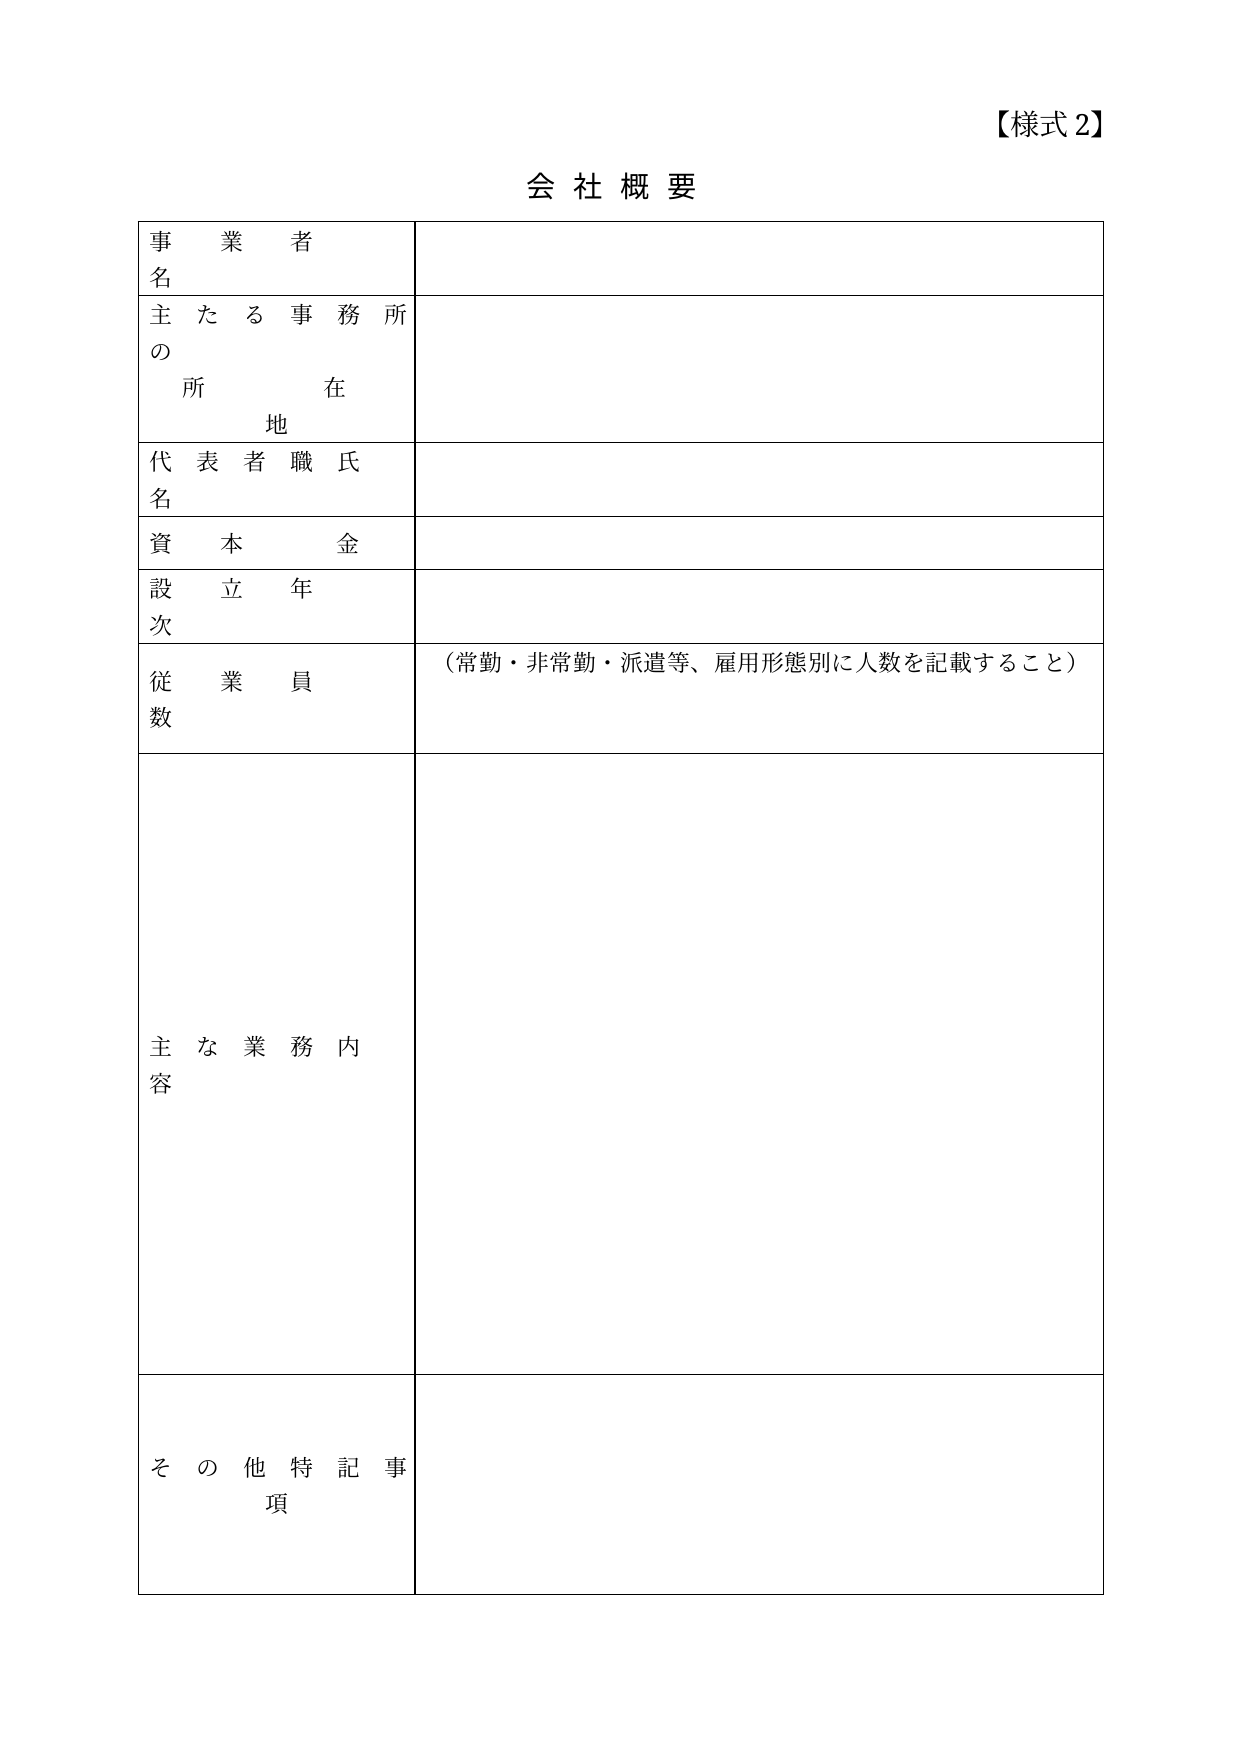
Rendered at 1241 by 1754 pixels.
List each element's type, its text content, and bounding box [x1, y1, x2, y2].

table_cell その他特記事項 [139, 1375, 414, 1594]
table_cell 資本金 [139, 517, 414, 569]
table_cell [416, 517, 1103, 569]
table_cell [416, 570, 1103, 643]
table_header 事業者名 [139, 222, 414, 295]
text 会社概要 [149, 148, 1091, 221]
table_cell 主な業務内容 [139, 754, 414, 1374]
table_cell 従業員数 [139, 644, 414, 753]
table_cell [416, 296, 1103, 442]
table_cell 主たる事務所の 所 在 地 [139, 296, 414, 442]
table_header [416, 222, 1103, 295]
table_cell [416, 443, 1103, 516]
table_cell [416, 754, 1103, 1374]
table_cell 設立年次 [139, 570, 414, 643]
table_cell （常勤・非常勤・派遣等、雇用形態別に人数を記載すること） [416, 644, 1103, 753]
table_cell 代表者職氏名 [139, 443, 414, 516]
table_cell [416, 1375, 1103, 1594]
